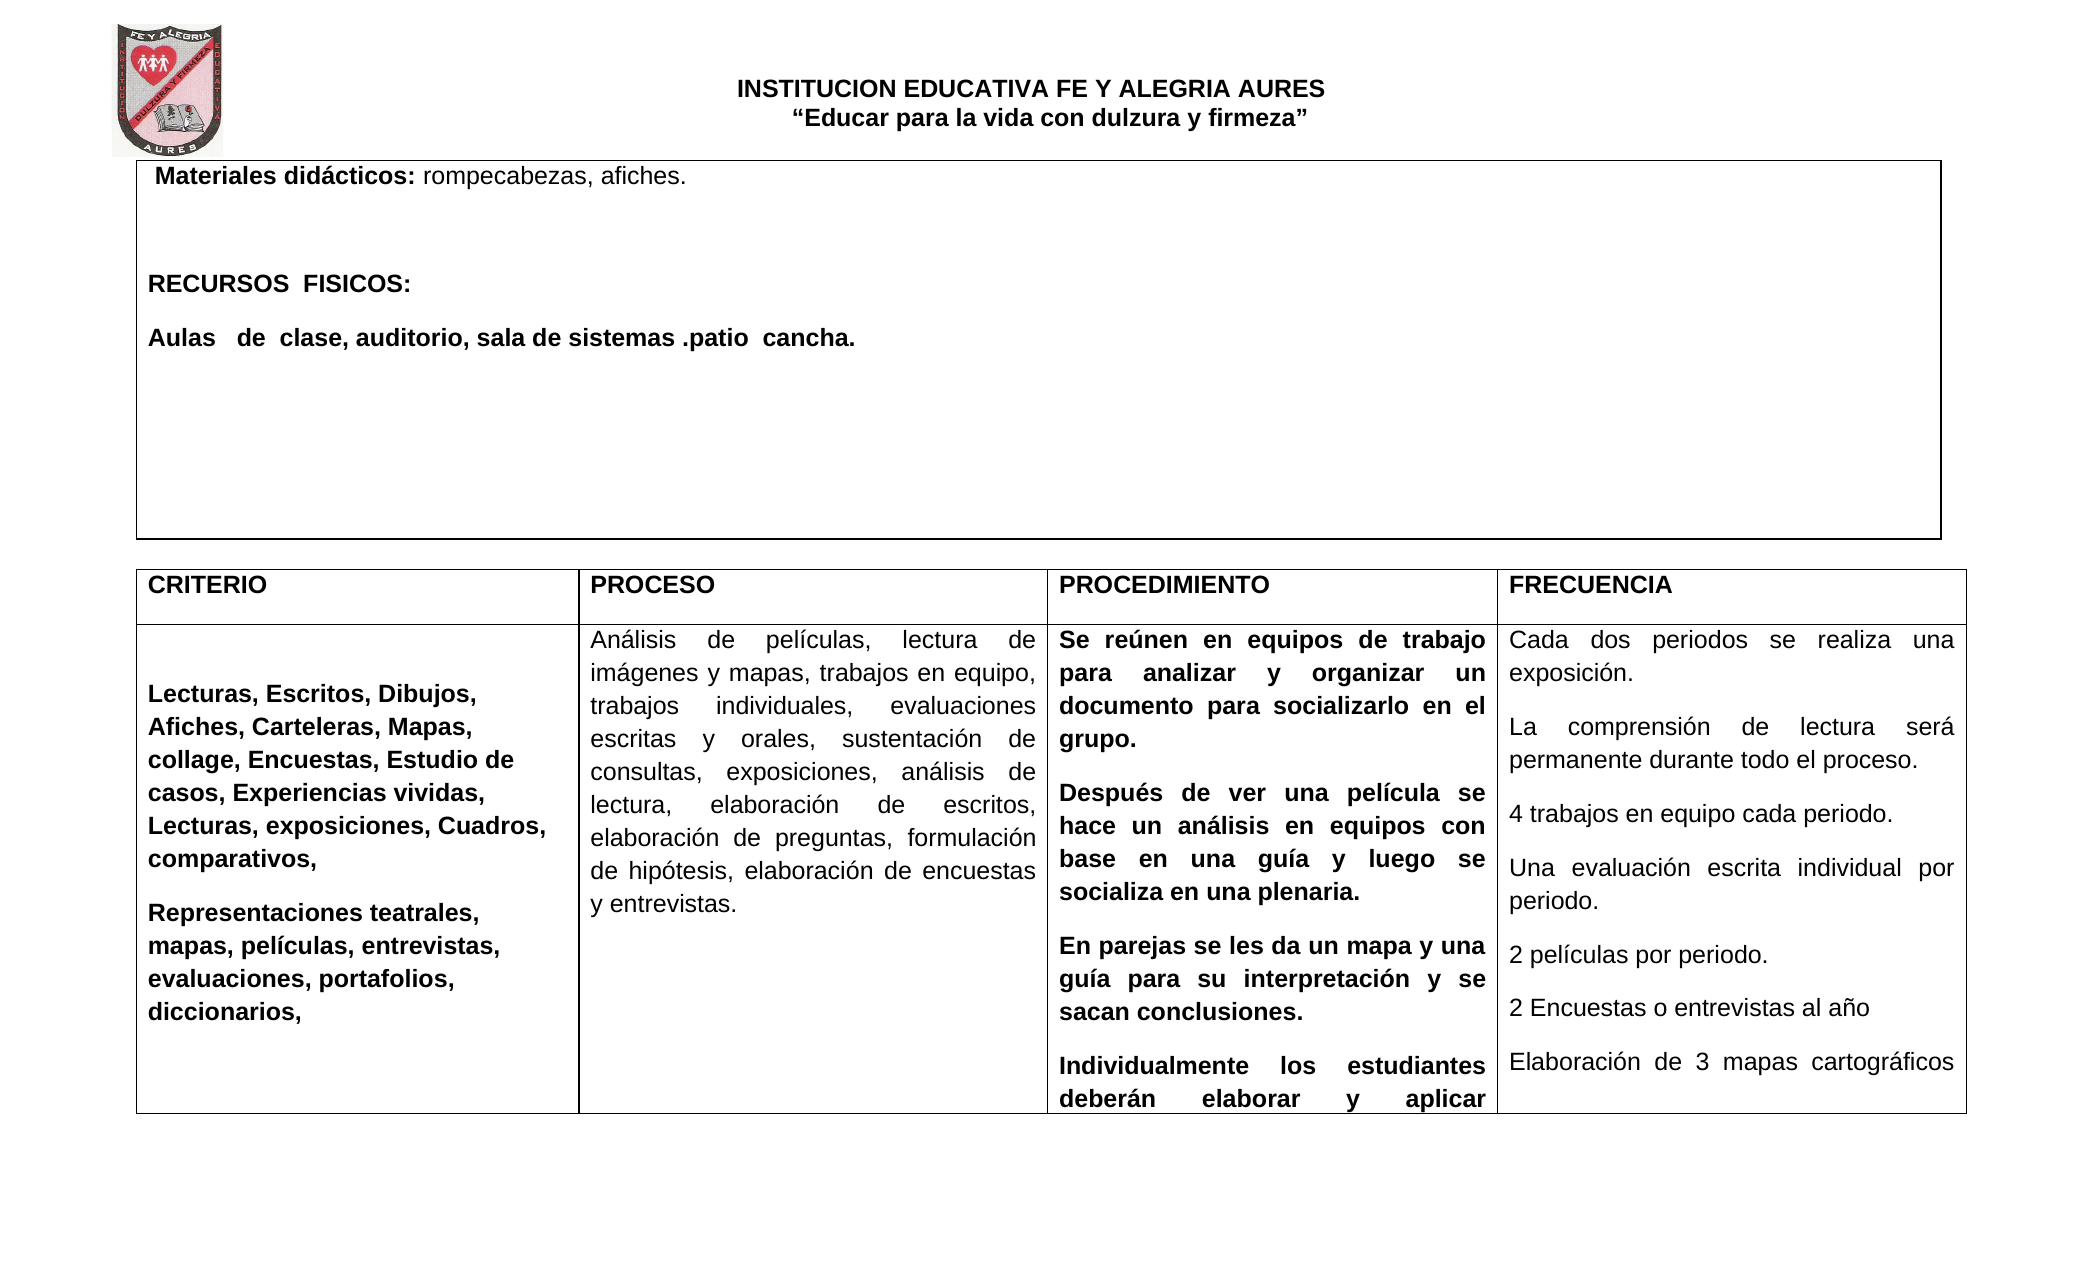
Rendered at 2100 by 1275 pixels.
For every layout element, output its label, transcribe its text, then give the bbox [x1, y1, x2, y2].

table_header PROCEDIMIENTO [1048, 570, 1497, 623]
table_header PROCESO [580, 570, 1047, 623]
picture [110, 24, 223, 156]
table_header FRECUENCIA [1498, 570, 1966, 623]
table_header CRITERIO [137, 570, 578, 623]
